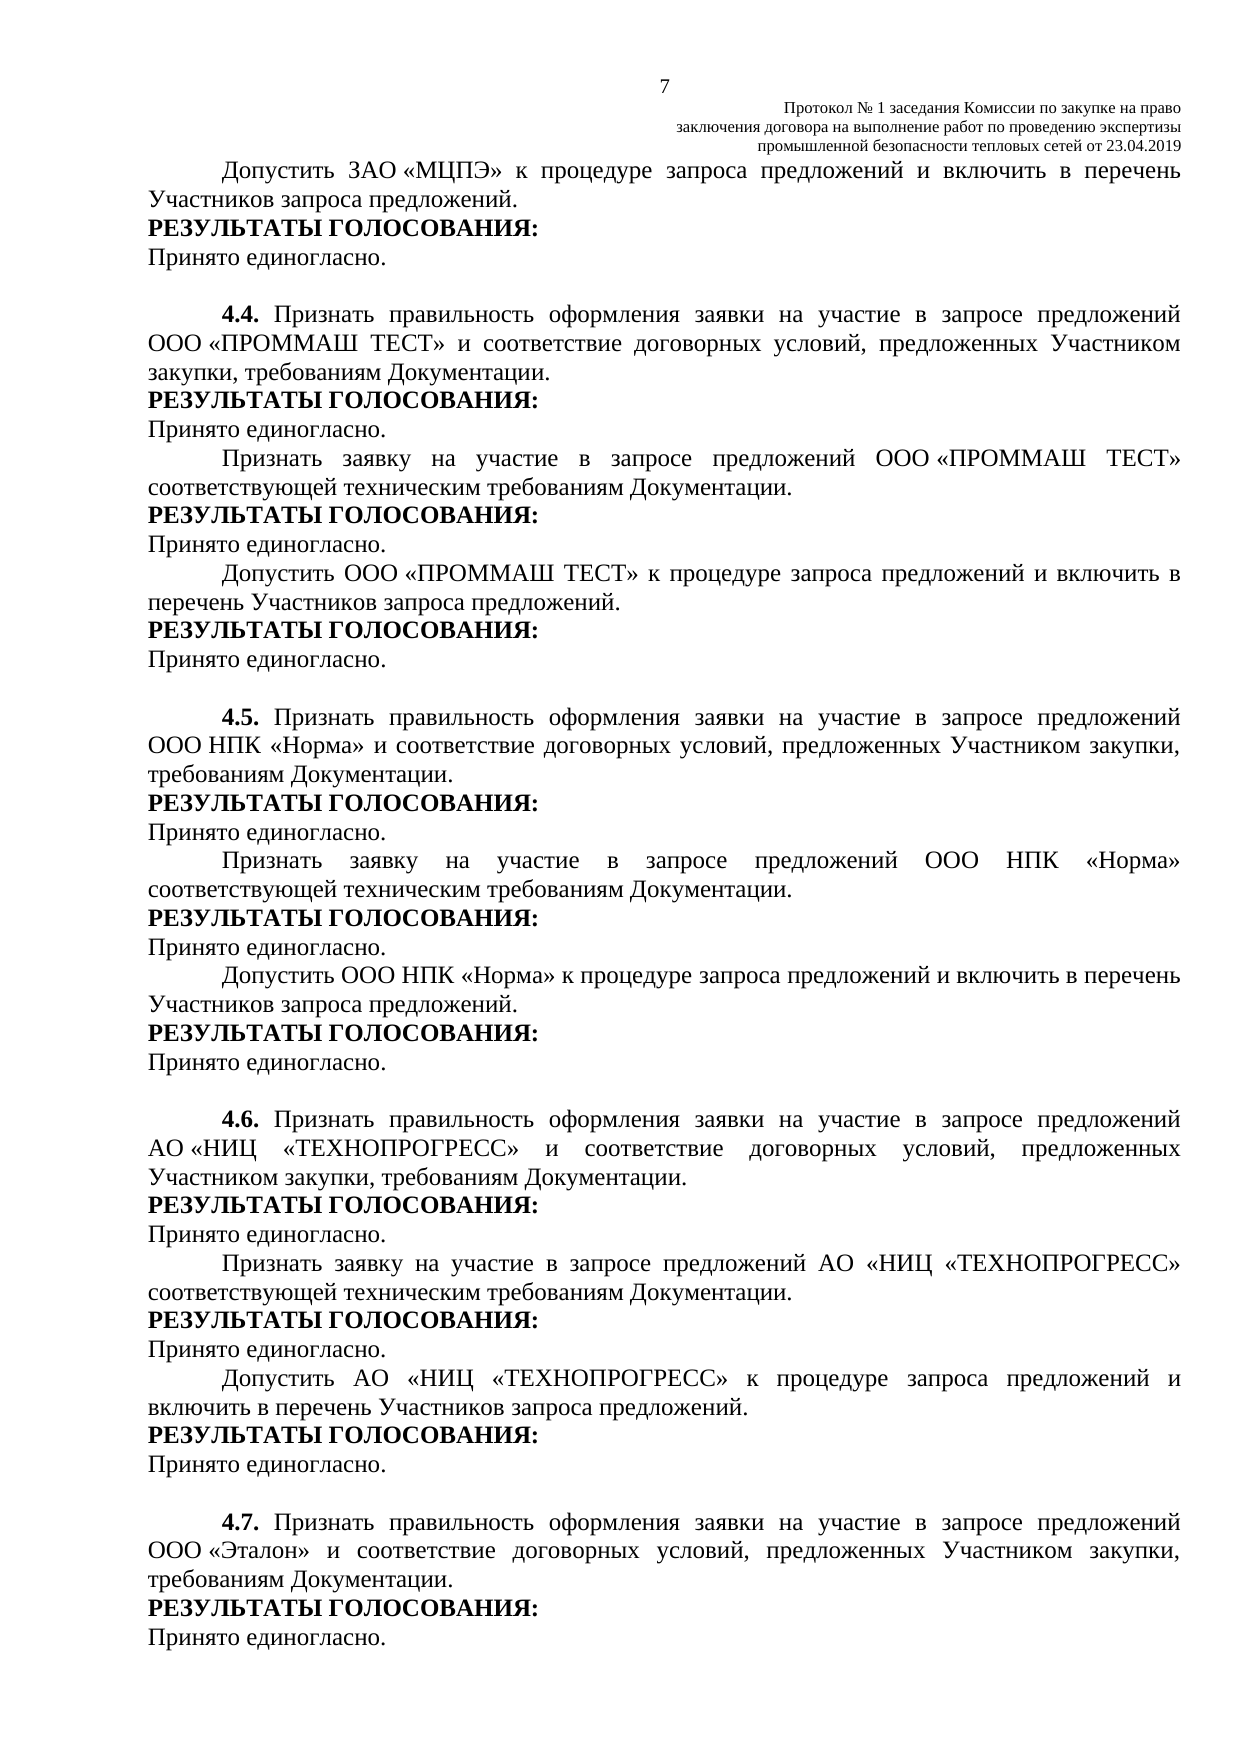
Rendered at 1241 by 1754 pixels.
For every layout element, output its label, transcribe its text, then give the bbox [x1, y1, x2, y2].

text Принято единогласно. [148, 529, 1181, 558]
text РЕЗУЛЬТАТЫ ГОЛОСОВАНИЯ: [148, 1420, 1181, 1449]
text Принято единогласно. [148, 1622, 1181, 1650]
text РЕЗУЛЬТАТЫ ГОЛОСОВАНИЯ: [148, 1190, 1181, 1219]
text Принято единогласно. [148, 644, 1181, 673]
text Принято единогласно. [148, 1334, 1181, 1363]
text Принято единогласно. [148, 1219, 1181, 1248]
text Признать заявку на участие в запросе предложений ООО НПК «Норма» соответствующей техническим требованиям Документации. [148, 845, 1181, 903]
text 4.6. Признать правильность оформления заявки на участие в запросе предложений АО «НИЦ «ТЕХНОПРОГРЕСС» и соответствие договорных условий, предложенных Участником закупки, требованиям Документации. [148, 1104, 1181, 1190]
text 4.4. Признать правильность оформления заявки на участие в запросе предложений ООО «ПРОММАШ ТЕСТ» и соответствие договорных условий, предложенных Участником закупки, требованиям Документации. [148, 299, 1181, 385]
text РЕЗУЛЬТАТЫ ГОЛОСОВАНИЯ: [148, 788, 1181, 817]
text Принято единогласно. [148, 1047, 1181, 1075]
text Признать заявку на участие в запросе предложений ООО «ПРОММАШ ТЕСТ» соответствующей техническим требованиям Документации. [148, 443, 1181, 500]
text Допустить ЗАО «МЦПЭ» к процедуре запроса предложений и включить в перечень Участников запроса предложений. [148, 155, 1181, 213]
text РЕЗУЛЬТАТЫ ГОЛОСОВАНИЯ: [148, 1593, 1181, 1622]
text РЕЗУЛЬТАТЫ ГОЛОСОВАНИЯ: [148, 1018, 1181, 1047]
text 4.5. Признать правильность оформления заявки на участие в запросе предложений ООО НПК «Норма» и соответствие договорных условий, предложенных Участником закупки, требованиям Документации. [148, 702, 1181, 788]
text РЕЗУЛЬТАТЫ ГОЛОСОВАНИЯ: [148, 615, 1181, 644]
text Принято единогласно. [148, 932, 1181, 960]
text Принято единогласно. [148, 817, 1181, 845]
text Допустить ООО «ПРОММАШ ТЕСТ» к процедуре запроса предложений и включить в перечень Участников запроса предложений. [148, 558, 1181, 615]
text РЕЗУЛЬТАТЫ ГОЛОСОВАНИЯ: [148, 500, 1181, 529]
text РЕЗУЛЬТАТЫ ГОЛОСОВАНИЯ: [148, 385, 1181, 414]
text Допустить АО «НИЦ «ТЕХНОПРОГРЕСС» к процедуре запроса предложений и включить в перечень Участников запроса предложений. [148, 1363, 1181, 1420]
text Принято единогласно. [148, 1449, 1181, 1478]
text РЕЗУЛЬТАТЫ ГОЛОСОВАНИЯ: [148, 213, 1181, 242]
text РЕЗУЛЬТАТЫ ГОЛОСОВАНИЯ: [148, 903, 1181, 932]
text Принято единогласно. [148, 242, 1181, 270]
text РЕЗУЛЬТАТЫ ГОЛОСОВАНИЯ: [148, 1305, 1181, 1334]
text Принято единогласно. [148, 414, 1181, 443]
text Признать заявку на участие в запросе предложений АО «НИЦ «ТЕХНОПРОГРЕСС» соответствующей техническим требованиям Документации. [148, 1248, 1181, 1305]
text 4.7. Признать правильность оформления заявки на участие в запросе предложений ООО «Эталон» и соответствие договорных условий, предложенных Участником закупки, требованиям Документации. [148, 1507, 1181, 1593]
text Допустить ООО НПК «Норма» к процедуре запроса предложений и включить в перечень Участников запроса предложений. [148, 960, 1181, 1018]
